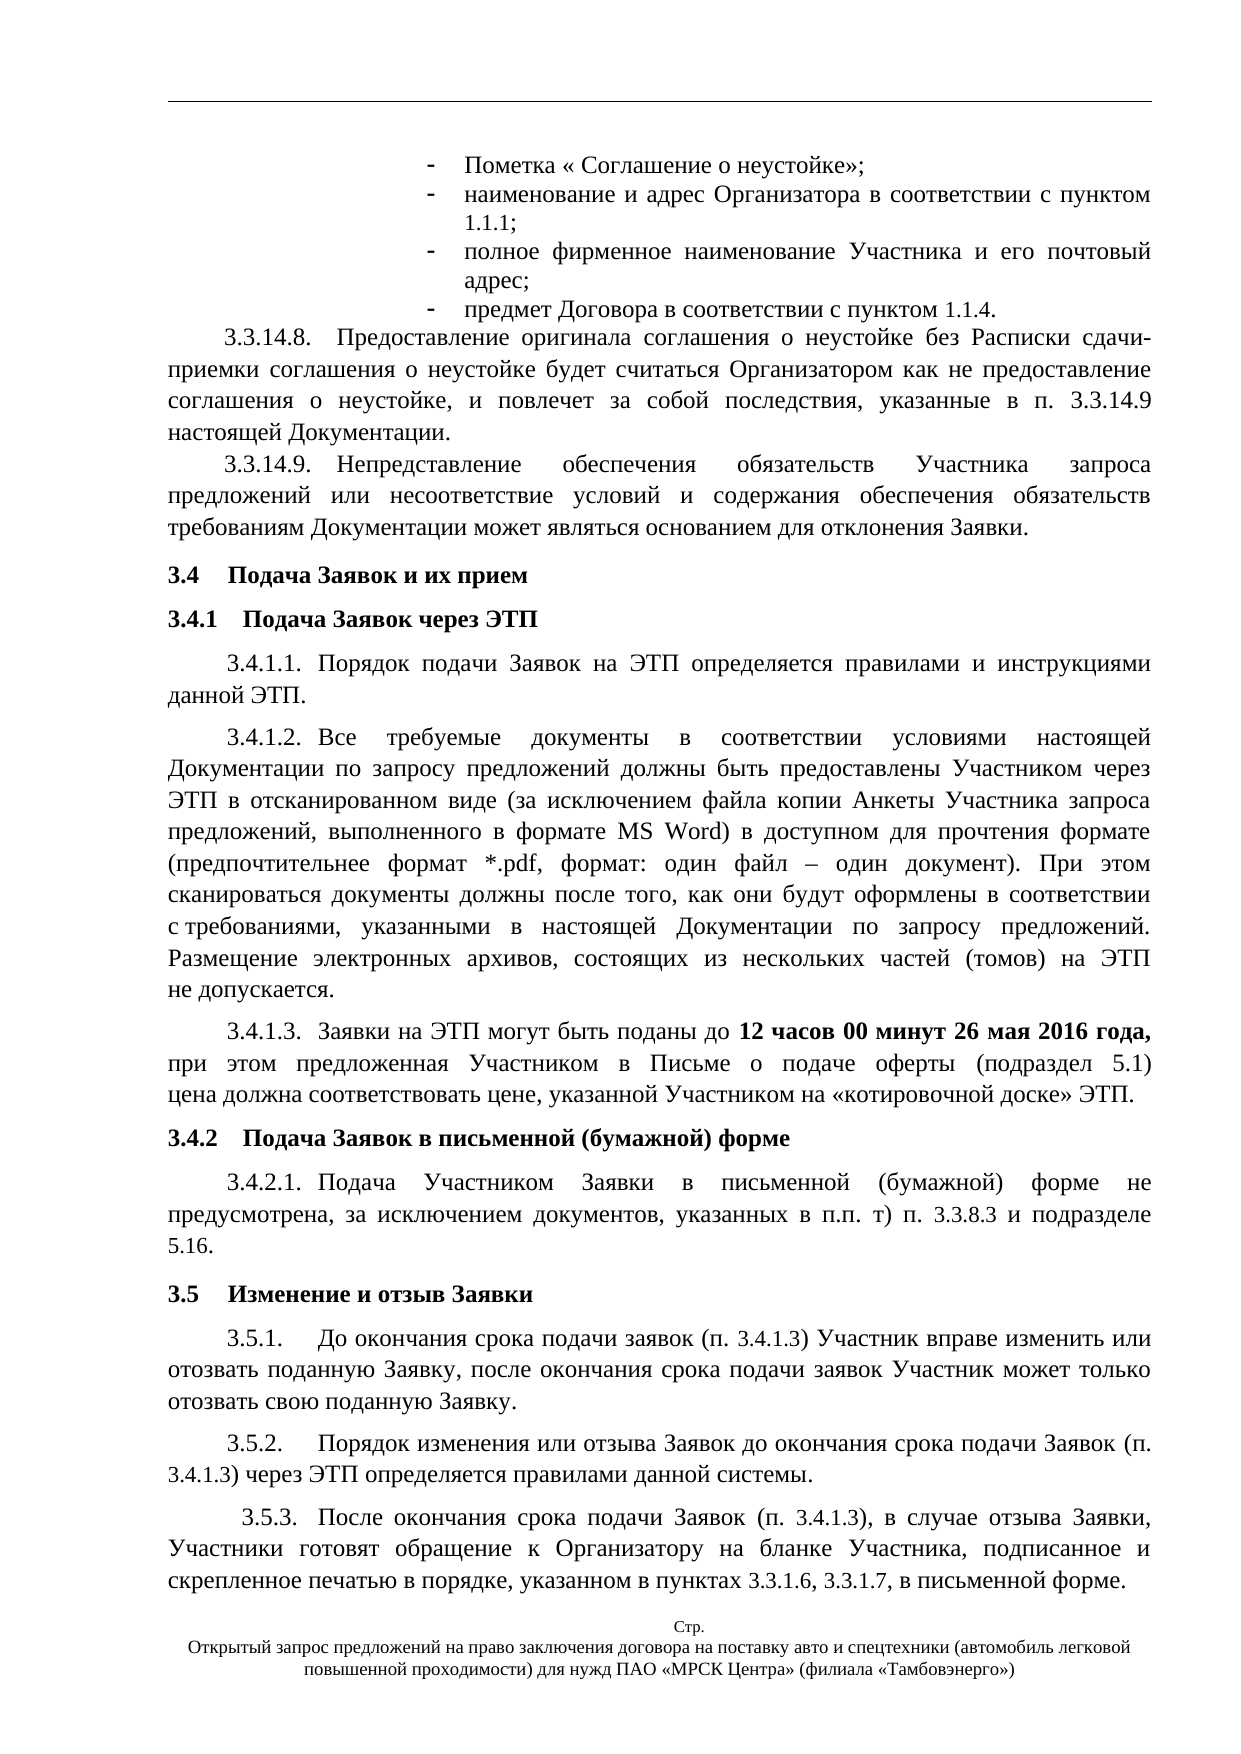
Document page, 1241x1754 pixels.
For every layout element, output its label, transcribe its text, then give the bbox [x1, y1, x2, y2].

list предмет Договора в соответствии с пунктом 1.1.4. [427, 294, 1152, 322]
list Все требуемые документы в соответствии условиями настоящей Документации по запросу предложений должны быть предоставлены Участником через ЭТП в отсканированном виде (за исключением файла копии Анкеты Участника запроса предложений, выполненного в формате MS Word) в доступном для прочтения формате (предпочтительнее формат *.pdf, формат: один файл – один документ). При этом сканироваться документы должны после того, как они будут оформлены в соответствии с требованиями, указанными в настоящей Документации по запросу предложений. Размещение электронных архивов, состоящих из нескольких частей (томов) на ЭТП не допускается. [168, 722, 1152, 1003]
subtitle Подача Заявок в письменной (бумажной) форме [168, 1123, 1152, 1152]
subtitle Подача Заявок через ЭТП [168, 604, 1152, 633]
list Заявки на ЭТП могут быть поданы до 12 часов 00 минут 26 мая 2016 года, при этом предложенная Участником в Письме о подаче оферты (подраздел 5.1) цена должна соответствовать цене, указанной Участником на «котировочной доске» ЭТП. [168, 1016, 1152, 1108]
list До окончания срока подачи заявок (п. 3.4.1.3) Участник вправе изменить или отозвать поданную Заявку, после окончания срока подачи заявок Участник может только отозвать свою поданную Заявку. [168, 1323, 1152, 1415]
list После окончания срока подачи Заявок (п. 3.4.1.3), в случае отзыва Заявки, Участники готовят обращение к Организатору на бланке Участника, подписанное и скрепленное печатью в порядке, указанном в пунктах 3.3.1.6, 3.3.1.7, в письменной форме. [168, 1502, 1152, 1593]
list наименование и адрес Организатора в соответствии с пунктом 1.1.1; [427, 179, 1152, 236]
list Порядок подачи Заявок на ЭТП определяется правилами и инструкциями данной ЭТП. [168, 648, 1152, 708]
subtitle Изменение и отзыв Заявки [168, 1279, 1152, 1308]
list Порядок изменения или отзыва Заявок до окончания срока подачи Заявок (п. 3.4.1.3) через ЭТП определяется правилами данной системы. [168, 1428, 1152, 1488]
subtitle Подача Заявок и их прием [168, 560, 1152, 589]
list Пометка « Соглашение о неустойке»; [427, 150, 1152, 179]
list Непредставление обеспечения обязательств Участника запроса предложений или несоответствие условий и содержания обеспечения обязательств требованиям Документации может являться основанием для отклонения Заявки. [168, 449, 1152, 541]
list Предоставление оригинала соглашения о неустойке без Расписки сдачи-приемки соглашения о неустойке будет считаться Организатором как не предоставление соглашения о неустойке, и повлечет за собой последствия, указанные в п. 3.3.14.9 настоящей Документации. [168, 322, 1152, 446]
list Подача Участником Заявки в письменной (бумажной) форме не предусмотрена, за исключением документов, указанных в п.п. т) п. 3.3.8.3 и подразделе 5.16. [168, 1167, 1152, 1259]
list полное фирменное наименование Участника и его почтовый адрес; [427, 236, 1152, 294]
